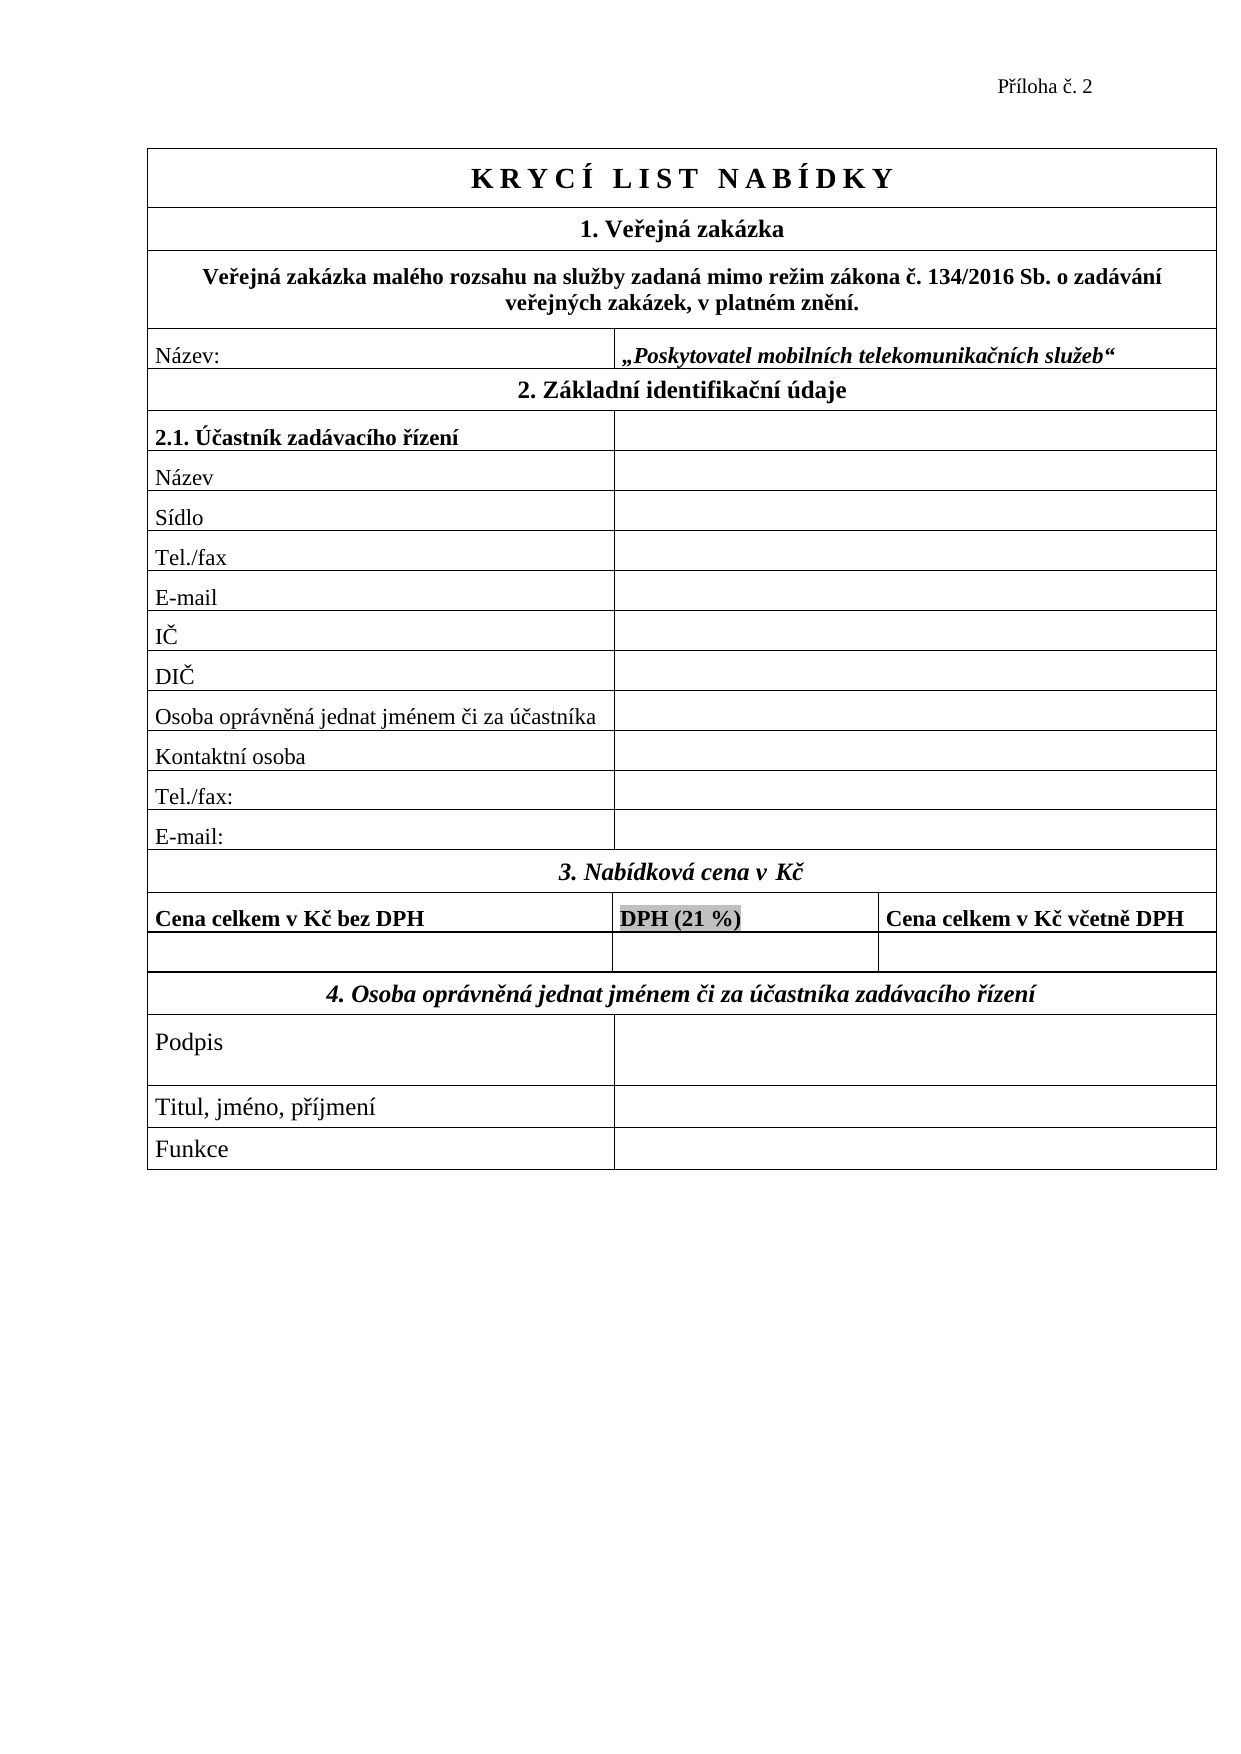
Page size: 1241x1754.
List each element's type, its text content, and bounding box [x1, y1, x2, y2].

table_cell [148, 933, 612, 971]
table_cell [615, 1015, 1216, 1085]
table_cell [615, 810, 1216, 849]
table_cell Podpis [148, 1015, 614, 1085]
table_cell Tel./fax: [148, 771, 614, 809]
table_cell Titul, jméno, příjmení [148, 1086, 614, 1127]
table_cell Osoba oprávněná jednat jménem či za účastníka [148, 691, 614, 729]
table_cell [615, 491, 1216, 530]
table_cell Kontaktní osoba [148, 731, 614, 769]
table_cell [613, 933, 878, 971]
table_cell E-mail: [148, 810, 614, 849]
table_cell Veřejná zakázka malého rozsahu na služby zadaná mimo režim zákona č. 134/2016 Sb. o zadávání veřejných zakázek, v platném znění. [148, 251, 1216, 328]
table_cell [615, 571, 1216, 610]
table_cell 2. Základní identifikační údaje [148, 369, 1216, 410]
table_cell [615, 651, 1216, 690]
table_cell Název: [148, 329, 614, 368]
table_cell E-mail [148, 571, 614, 610]
table_cell [615, 531, 1216, 570]
table_cell [615, 1128, 1216, 1169]
table_cell Cena celkem v Kč včetně DPH [879, 893, 1216, 931]
table_cell Název [148, 451, 614, 490]
table_cell Cena celkem v Kč bez DPH [148, 893, 612, 931]
table_cell 1. Veřejná zakázka [148, 208, 1216, 249]
table_cell [615, 411, 1216, 450]
table_cell [615, 731, 1216, 769]
table_cell Funkce [148, 1128, 614, 1169]
table_cell [615, 611, 1216, 650]
table_cell Sídlo [148, 491, 614, 530]
table_cell 4. Osoba oprávněná jednat jménem či za účastníka zadávacího řízení [148, 973, 1216, 1014]
table_cell [615, 451, 1216, 490]
table_cell [615, 771, 1216, 809]
table_cell IČ [148, 611, 614, 650]
table_cell DPH (21 %) [613, 893, 878, 931]
table_cell „Poskytovatel mobilních telekomunikačních služeb“ [615, 329, 1216, 368]
table_cell Tel./fax [148, 531, 614, 570]
table_cell 3. Nabídková cena v Kč [148, 850, 1216, 892]
table_header KRYCÍ LIST NABÍDKY [148, 149, 1216, 207]
table_cell [615, 1086, 1216, 1127]
table_cell DIČ [148, 651, 614, 690]
table_cell [879, 933, 1216, 971]
table_cell [615, 691, 1216, 729]
table_cell 2.1. Účastník zadávacího řízení [148, 411, 614, 450]
